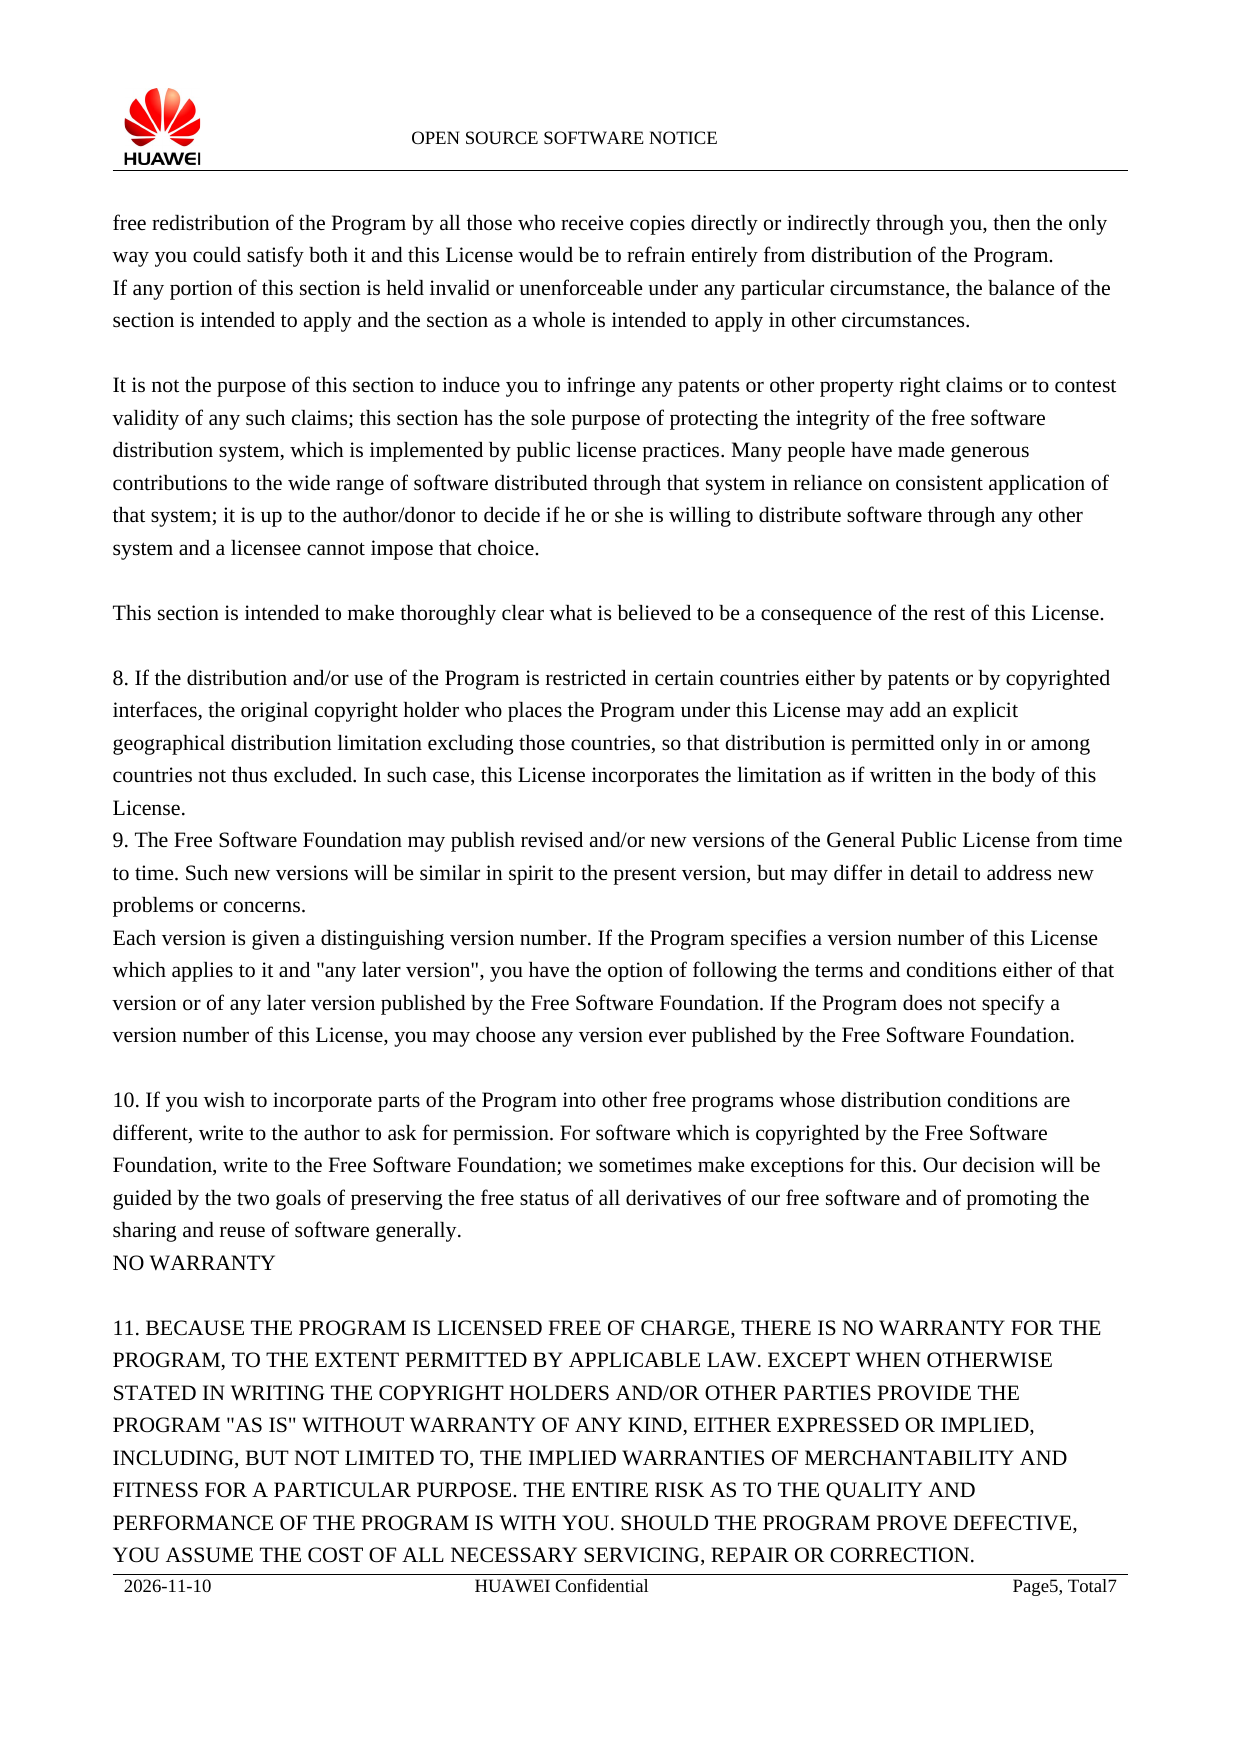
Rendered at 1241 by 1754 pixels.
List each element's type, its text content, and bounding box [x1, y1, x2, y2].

picture [124, 88, 201, 165]
